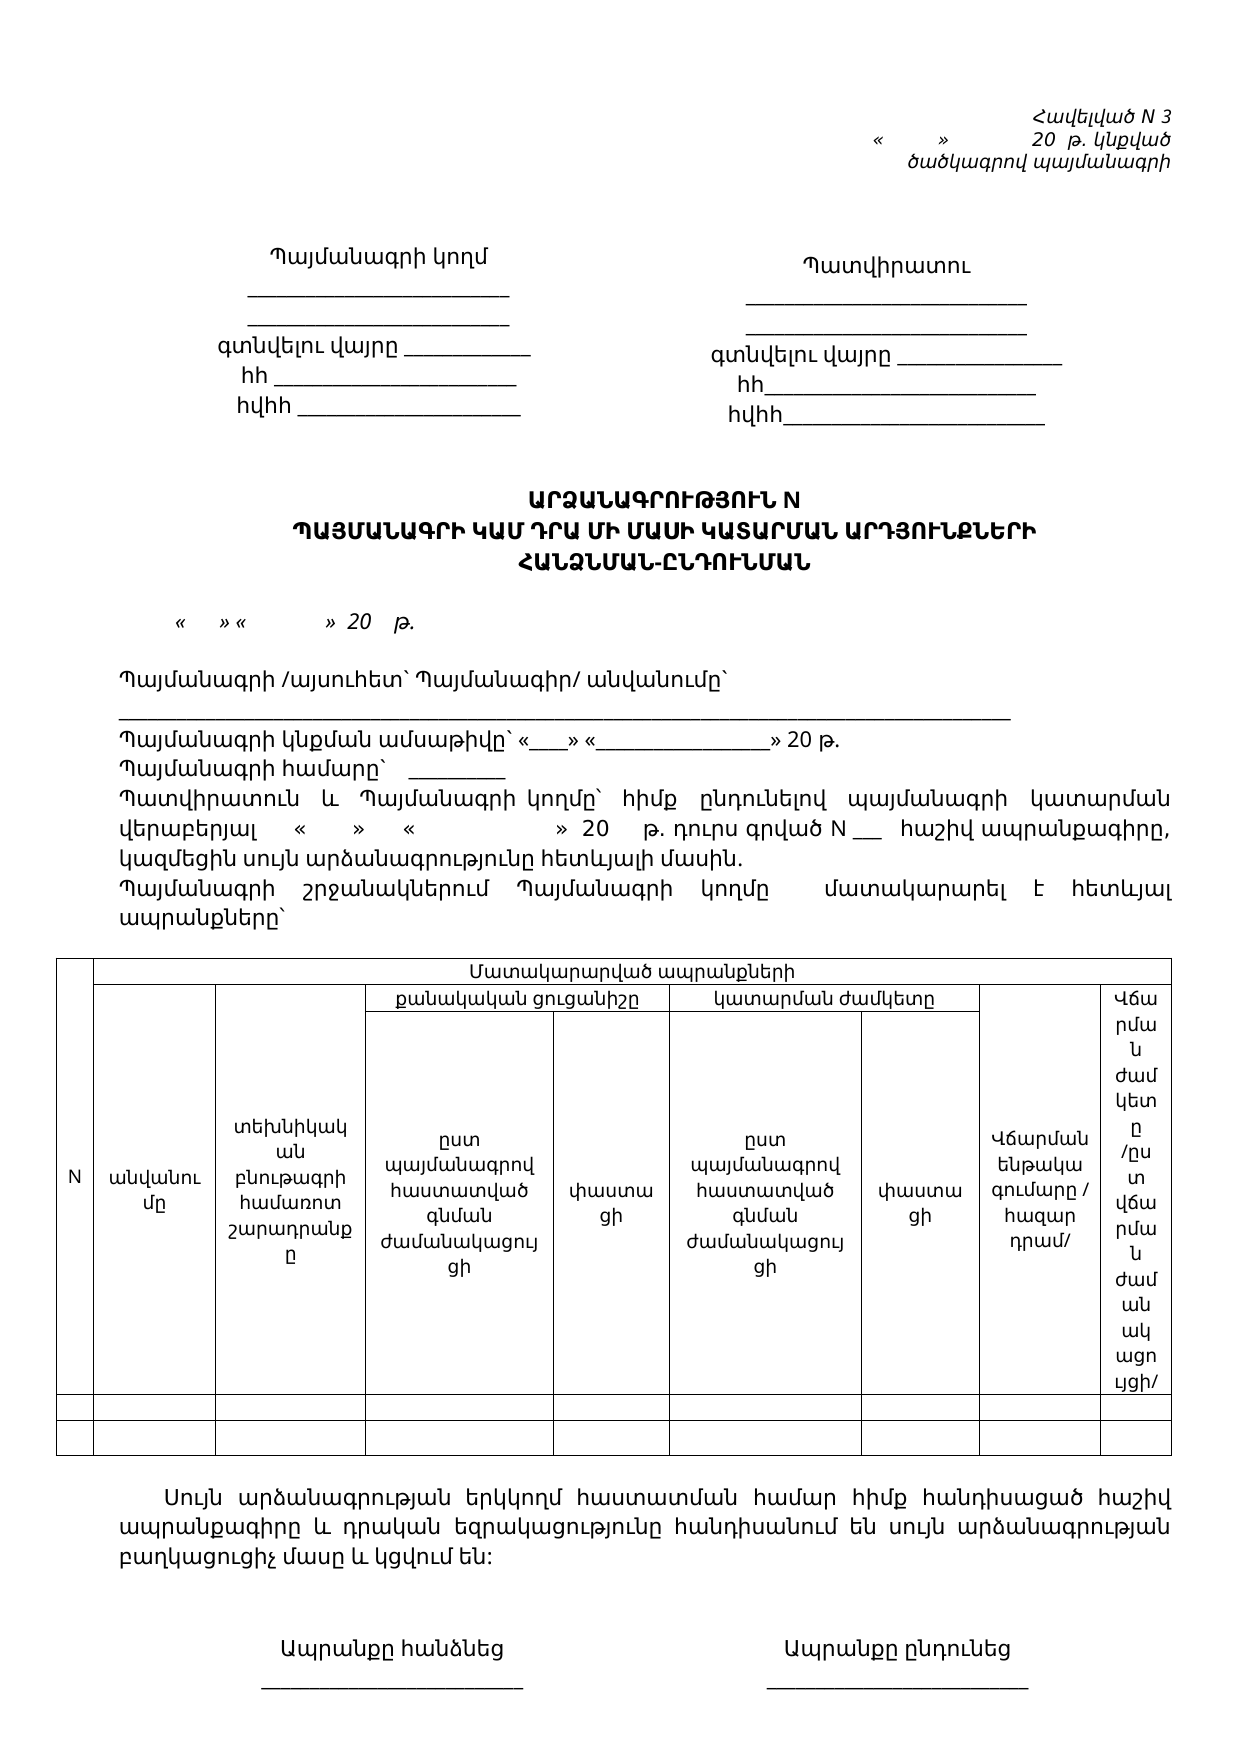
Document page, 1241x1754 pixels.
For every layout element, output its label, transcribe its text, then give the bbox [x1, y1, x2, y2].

table_cell [980, 1395, 1100, 1420]
text ծածկագրով պայմանագրի [118, 151, 1171, 173]
table_cell [1101, 1395, 1171, 1420]
table_cell [980, 1421, 1100, 1455]
text ԱՐՁԱՆԱԳՐՈՒԹՅՈՒՆ N [118, 484, 1171, 515]
table_cell [1101, 1421, 1171, 1455]
table_cell [670, 1395, 861, 1420]
table_header Պայմանագրի կողմ ___________________________ ___________________________ գտնվելու վայրը ______________ հհ _________________________ հվհհ _______________________ [137, 241, 620, 437]
table_cell Վճարման ենթակա գումարը /հազար դրամ/ [980, 985, 1100, 1394]
text Պայմանագրի համարը` __________ [118, 753, 1171, 783]
text Պայմանագրի /այսուհետ` Պայմանագիր/ անվանումը` ____________________________________________________________________________________________ [118, 664, 1171, 724]
table_cell [554, 1395, 669, 1420]
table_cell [645, 1663, 1150, 1709]
table_cell անվանումը [94, 985, 215, 1394]
table_header Ապրանքը ընդունեց [645, 1633, 1150, 1663]
table_header N [57, 959, 93, 1394]
table_cell [366, 1395, 553, 1420]
table_cell [94, 1395, 215, 1420]
table_cell [366, 1421, 553, 1455]
table_cell [216, 1395, 365, 1420]
table_cell փաստացի [862, 1012, 979, 1394]
table_cell Վճարման ժամկետը /ըստ վճարման ժամանակացույցի/ [1101, 985, 1171, 1394]
text Պատվիրատուն և Պայմանագրի կողմը՝ հիմք ընդունելով պայմանագրի կատարման վերաբերյալ « » « » 20 թ. դուրս գրված N ___ հաշիվ ապրանքագիրը, կազմեցին սույն արձանագրությունը հետևյալի մասին. [118, 783, 1171, 873]
table_cell տեխնիկական բնութագրի համառոտ շարադրանքը [216, 985, 365, 1394]
table_cell [670, 1421, 861, 1455]
text « » 20 թ. կնքված [118, 129, 1171, 151]
table_cell ըստ պայմանագրով հաստատված գնման ժամանակացույցի [366, 1012, 553, 1394]
text Պայմանագրի կնքման ամսաթիվը` «____» «__________________» 20 թ. [118, 724, 1171, 753]
table_cell [94, 1421, 215, 1455]
table_cell [554, 1421, 669, 1455]
table_cell քանակական ցուցանիշը [366, 985, 669, 1011]
table_cell [57, 1395, 93, 1420]
table_cell [216, 1421, 365, 1455]
text Հավելված N 3 [118, 103, 1171, 129]
text ՊԱՅՄԱՆԱԳՐԻ ԿԱՄ ԴՐԱ ՄԻ ՄԱՍԻ ԿԱՏԱՐՄԱՆ ԱՐԴՅՈՒՆՔՆԵՐԻ [118, 515, 1171, 546]
text Սույն արձանագրության երկկողմ հաստատման համար հիմք հանդիսացած հաշիվ ապրանքագիրը և դրական եզրակացությունը հանդիսանում են սույն արձանագրության բաղկացուցիչ մասը և կցվում են: [118, 1482, 1171, 1571]
table_cell [862, 1421, 979, 1455]
table_cell կատարման ժամկետը [670, 985, 979, 1011]
table_cell փաստացի [554, 1012, 669, 1394]
table_header Մատակարարված ապրանքների [94, 959, 1171, 984]
table_cell ըստ պայմանագրով հաստատված գնման ժամանակացույցի [670, 1012, 861, 1394]
text « » « » 20 թ. [118, 606, 1171, 636]
text ՀԱՆՁՆՄԱՆ-ԸՆԴՈՒՆՄԱՆ [118, 546, 1171, 577]
text Պայմանագրի շրջանակներում Պայմանագրի կողմը մատակարարել է հետևյալ ապրանքները՝ [118, 873, 1171, 932]
table_cell [862, 1395, 979, 1420]
table_header Ապրանքը հանձնեց [140, 1633, 645, 1663]
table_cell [140, 1663, 645, 1709]
table_header Պատվիրատու _____________________________ _____________________________ գտնվելու վայրը _________________ հհ____________________________ հվհհ___________________________ [620, 241, 1153, 437]
table_cell [57, 1421, 93, 1455]
